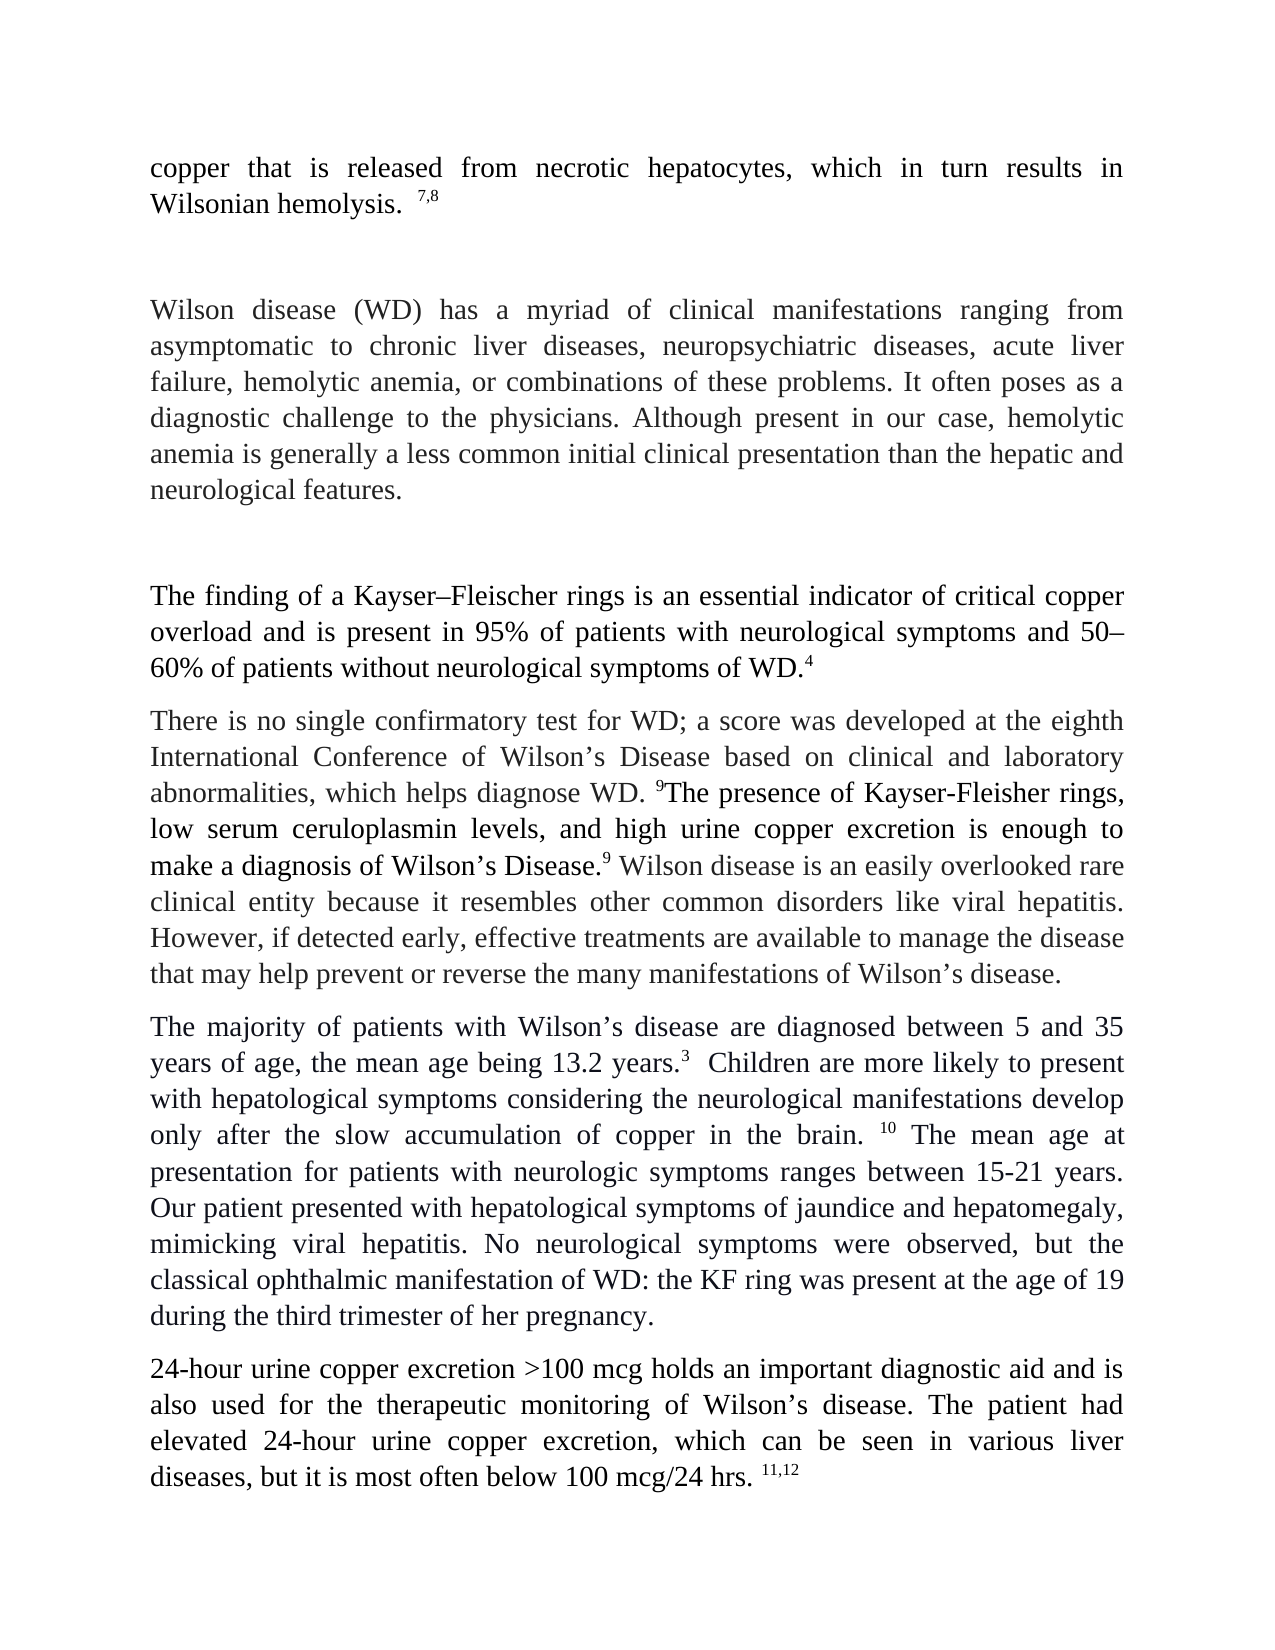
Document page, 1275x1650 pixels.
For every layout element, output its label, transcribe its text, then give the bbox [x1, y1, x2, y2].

text 24-hour urine copper excretion >100 mcg holds an important diagnostic aid and is also used for the therapeutic monitoring of Wilson’s disease. The patient had elevated 24-hour urine copper excretion, which can be seen in various liver diseases, but it is most often below 100 mcg/24 hrs. 11,12 [150, 1351, 1125, 1493]
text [150, 150, 1125, 220]
text There is no single confirmatory test for WD; a score was developed at the eighth International Conference of Wilson’s Disease based on clinical and laboratory abnormalities, which helps diagnose WD. 9The presence of Kayser-Fleisher rings, low serum ceruloplasmin levels, and high urine copper excretion is enough to make a diagnosis of Wilson’s Disease.9 Wilson disease is an easily overlooked rare clinical entity because it resembles other common disorders like viral hepatitis. However, if detected early, effective treatments are available to manage the disease that may help prevent or reverse the many manifestations of Wilson’s disease. [150, 703, 1125, 990]
text The majority of patients with Wilson’s disease are diagnosed between 5 and 35 years of age, the mean age being 13.2 years.3 Children are more likely to present with hepatological symptoms considering the neurological manifestations develop only after the slow accumulation of copper in the brain. 10 The mean age at presentation for patients with neurologic symptoms ranges between 15-21 years. Our patient presented with hepatological symptoms of jaundice and hepatomegaly, mimicking viral hepatitis. No neurological symptoms were observed, but the classical ophthalmic manifestation of WD: the KF ring was present at the age of 19 during the third trimester of her pregnancy. [150, 1009, 1125, 1332]
text The finding of a Kayser–Fleischer rings is an essential indicator of critical copper overload and is present in 95% of patients with neurological symptoms and 50–60% of patients without neurological symptoms of WD.4 [150, 578, 1125, 684]
text Wilson disease (WD) has a myriad of clinical manifestations ranging from asymptomatic to chronic liver diseases, neuropsychiatric diseases, acute liver failure, hemolytic anemia, or combinations of these problems. It often poses as a diagnostic challenge to the physicians. Although present in our case, hemolytic anemia is generally a less common initial clinical presentation than the hepatic and neurological features. [150, 292, 1125, 506]
